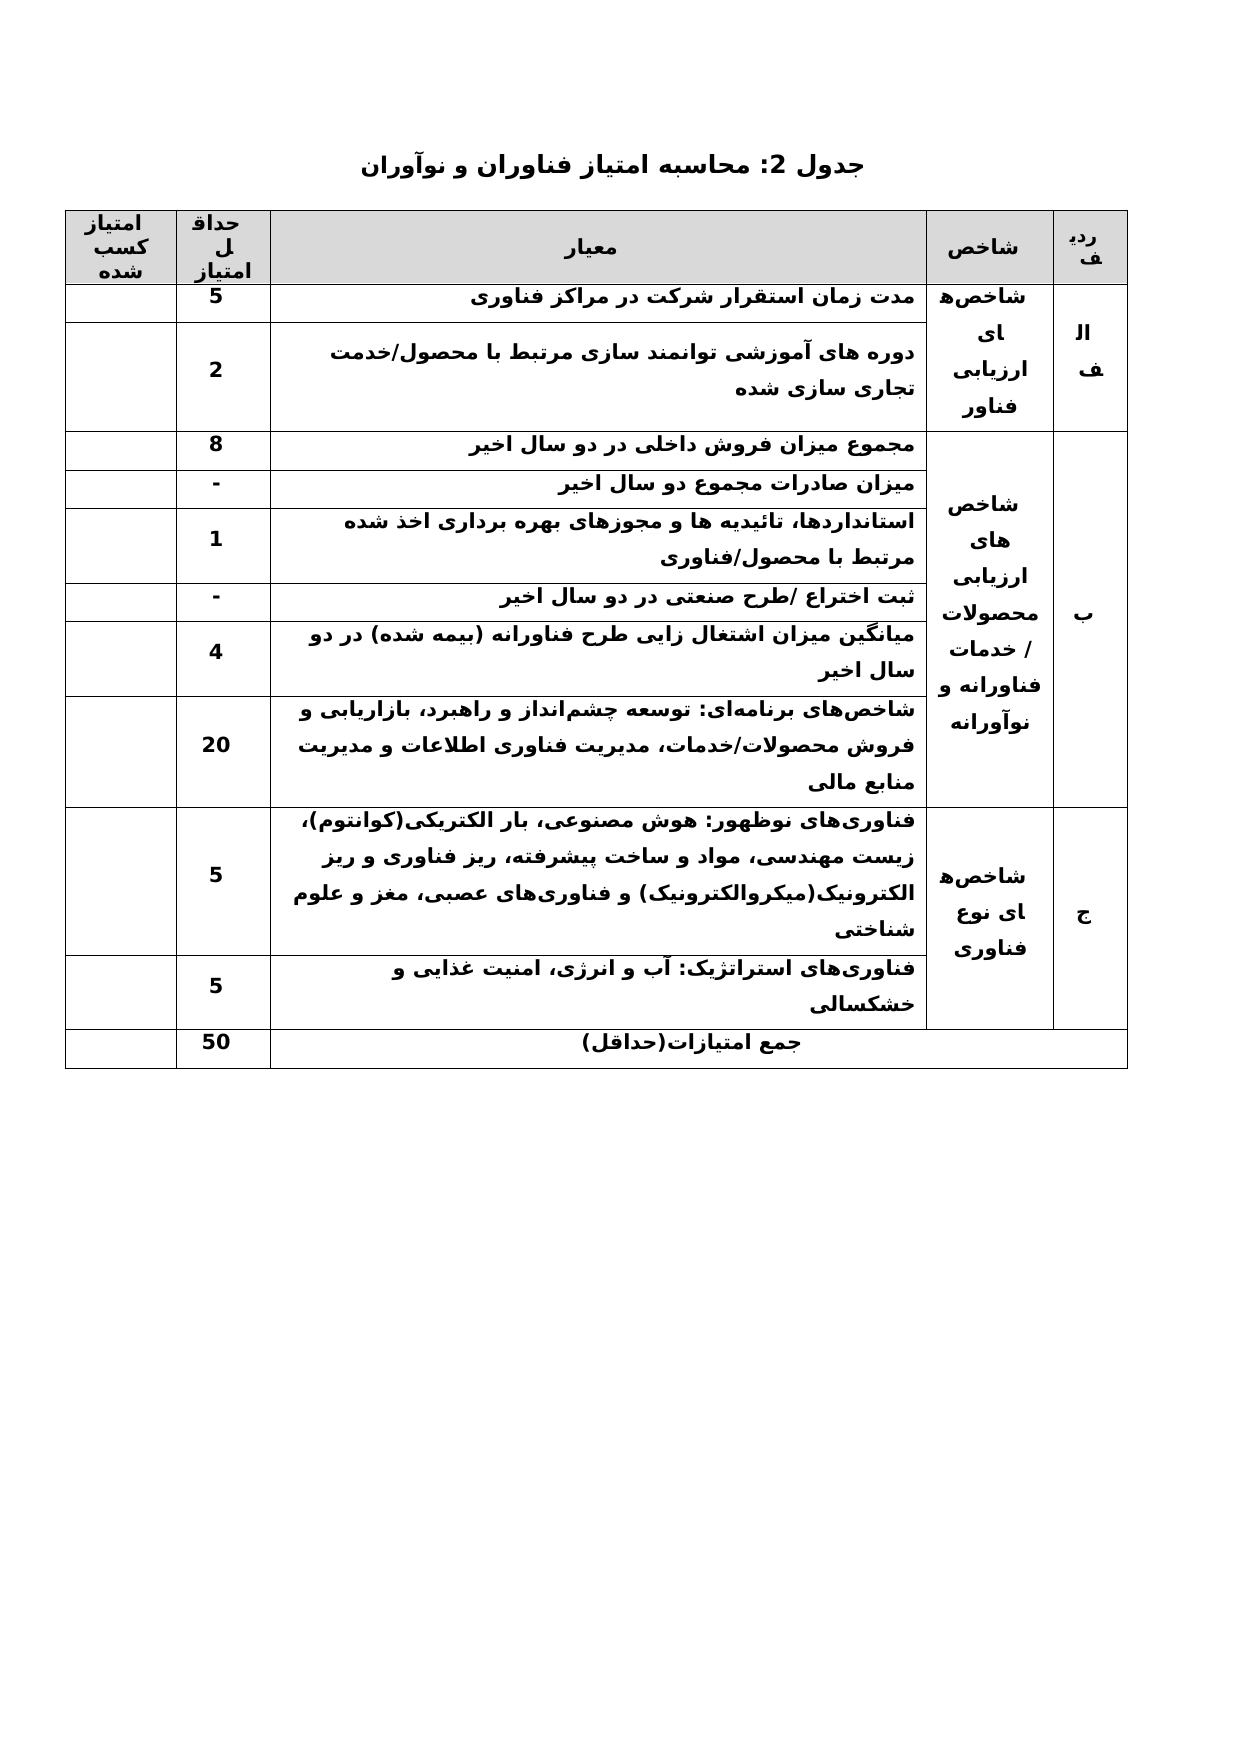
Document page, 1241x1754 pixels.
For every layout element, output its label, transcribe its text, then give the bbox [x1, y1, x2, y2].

table_cell شاخص های ارزیابی محصولات/ خدمات فناورانه و نوآورانه [927, 432, 1053, 807]
table_cell الف [1054, 285, 1127, 431]
table_cell [66, 697, 176, 807]
table_cell [66, 956, 176, 1029]
table_cell شاخص‌های نوع فناوری [927, 808, 1053, 1029]
table_cell فناوری‌های استراتژیک: آب و انرژی، امنیت غذایی و خشکسالی [271, 956, 926, 1029]
table_cell [66, 432, 176, 469]
table_cell 5 [177, 285, 270, 322]
table_cell 4 [177, 622, 270, 696]
table_cell - [177, 584, 270, 621]
table_cell جمع امتیازات(حداقل) [271, 1030, 1127, 1068]
table_cell [66, 622, 176, 696]
table_cell ثبت اختراع /طرح صنعتی در دو سال اخیر [271, 584, 926, 621]
table_cell ب [1054, 432, 1127, 807]
table_cell دوره های آموزشی توانمند سازی مرتبط با محصول/خدمت تجاری سازی شده [271, 323, 926, 431]
table_cell فناوری‌های نوظهور: هوش مصنوعی، بار الکتریکی(کوانتوم)، زیست مهندسی، مواد و ساخت پیشرفته، ریز فناوری و ریز الکترونیک(میکروالکترونیک) و فناوری‌های عصبی، مغز و علوم شناختی [271, 808, 926, 954]
table_cell 8 [177, 432, 270, 469]
table_cell 5 [177, 956, 270, 1029]
table_cell ج [1054, 808, 1127, 1029]
table_cell میزان صادرات مجموع دو سال اخیر [271, 471, 926, 508]
table_cell 2 [177, 323, 270, 431]
table_cell شاخص‌های ارزیابی فناور [927, 285, 1053, 431]
table_cell 5 [177, 808, 270, 954]
table_cell مجموع میزان فروش داخلی در دو سال اخیر [271, 432, 926, 469]
table_cell 20 [177, 697, 270, 807]
table_cell 1 [177, 509, 270, 583]
table_cell [66, 285, 176, 322]
table_cell [66, 1030, 176, 1068]
table_cell شاخص‌های برنامه‌ای: توسعه چشم‌انداز و راهبرد، بازاریابی و فروش محصولات/خدمات، مدیریت فناوری اطلاعات و مدیریت منابع مالی [271, 697, 926, 807]
table_cell میانگین میزان اشتغال زایی طرح فناورانه (بیمه شده) در دو سال اخیر [271, 622, 926, 696]
table_header حداقل امتیاز [177, 211, 270, 283]
table_cell [66, 509, 176, 583]
table_header امتیاز کسب شده [66, 211, 176, 283]
table_cell [66, 584, 176, 621]
table_cell [66, 808, 176, 954]
table_cell 50 [177, 1030, 270, 1068]
text جدول 2: محاسبه امتیاز فناوران و نوآوران [112, 150, 1128, 179]
table_cell [66, 471, 176, 508]
table_header ردیف [1054, 211, 1127, 283]
table_cell - [177, 471, 270, 508]
table_cell مدت زمان استقرار شرکت در مراکز فناوری [271, 285, 926, 322]
table_cell استانداردها، تائیدیه ها و مجوزهای بهره برداری اخذ شده مرتبط با محصول/فناوری [271, 509, 926, 583]
table_header شاخص [927, 211, 1053, 283]
table_header معیار [271, 211, 926, 283]
table_cell [66, 323, 176, 431]
